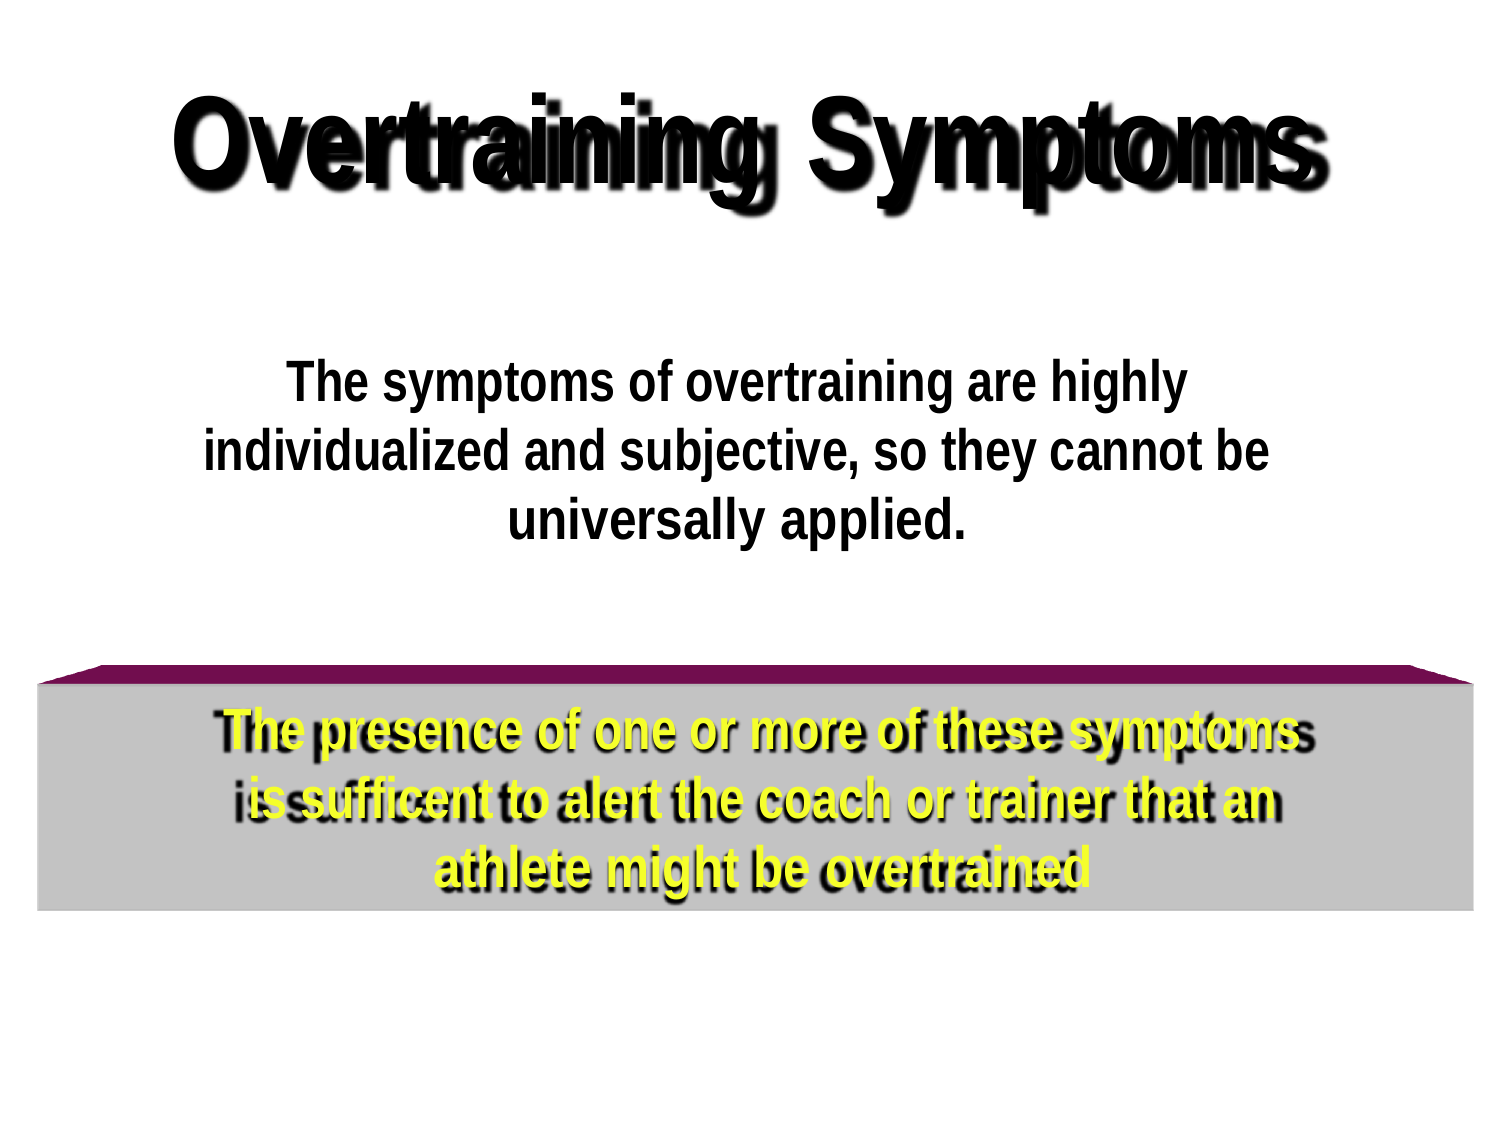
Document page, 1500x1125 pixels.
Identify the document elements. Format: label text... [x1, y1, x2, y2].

picture [173, 93, 1334, 222]
text The symptoms of overtraining are highly individualized and subjective, so they cannot be universally applied. [191, 347, 1284, 552]
picture [37, 665, 1474, 911]
